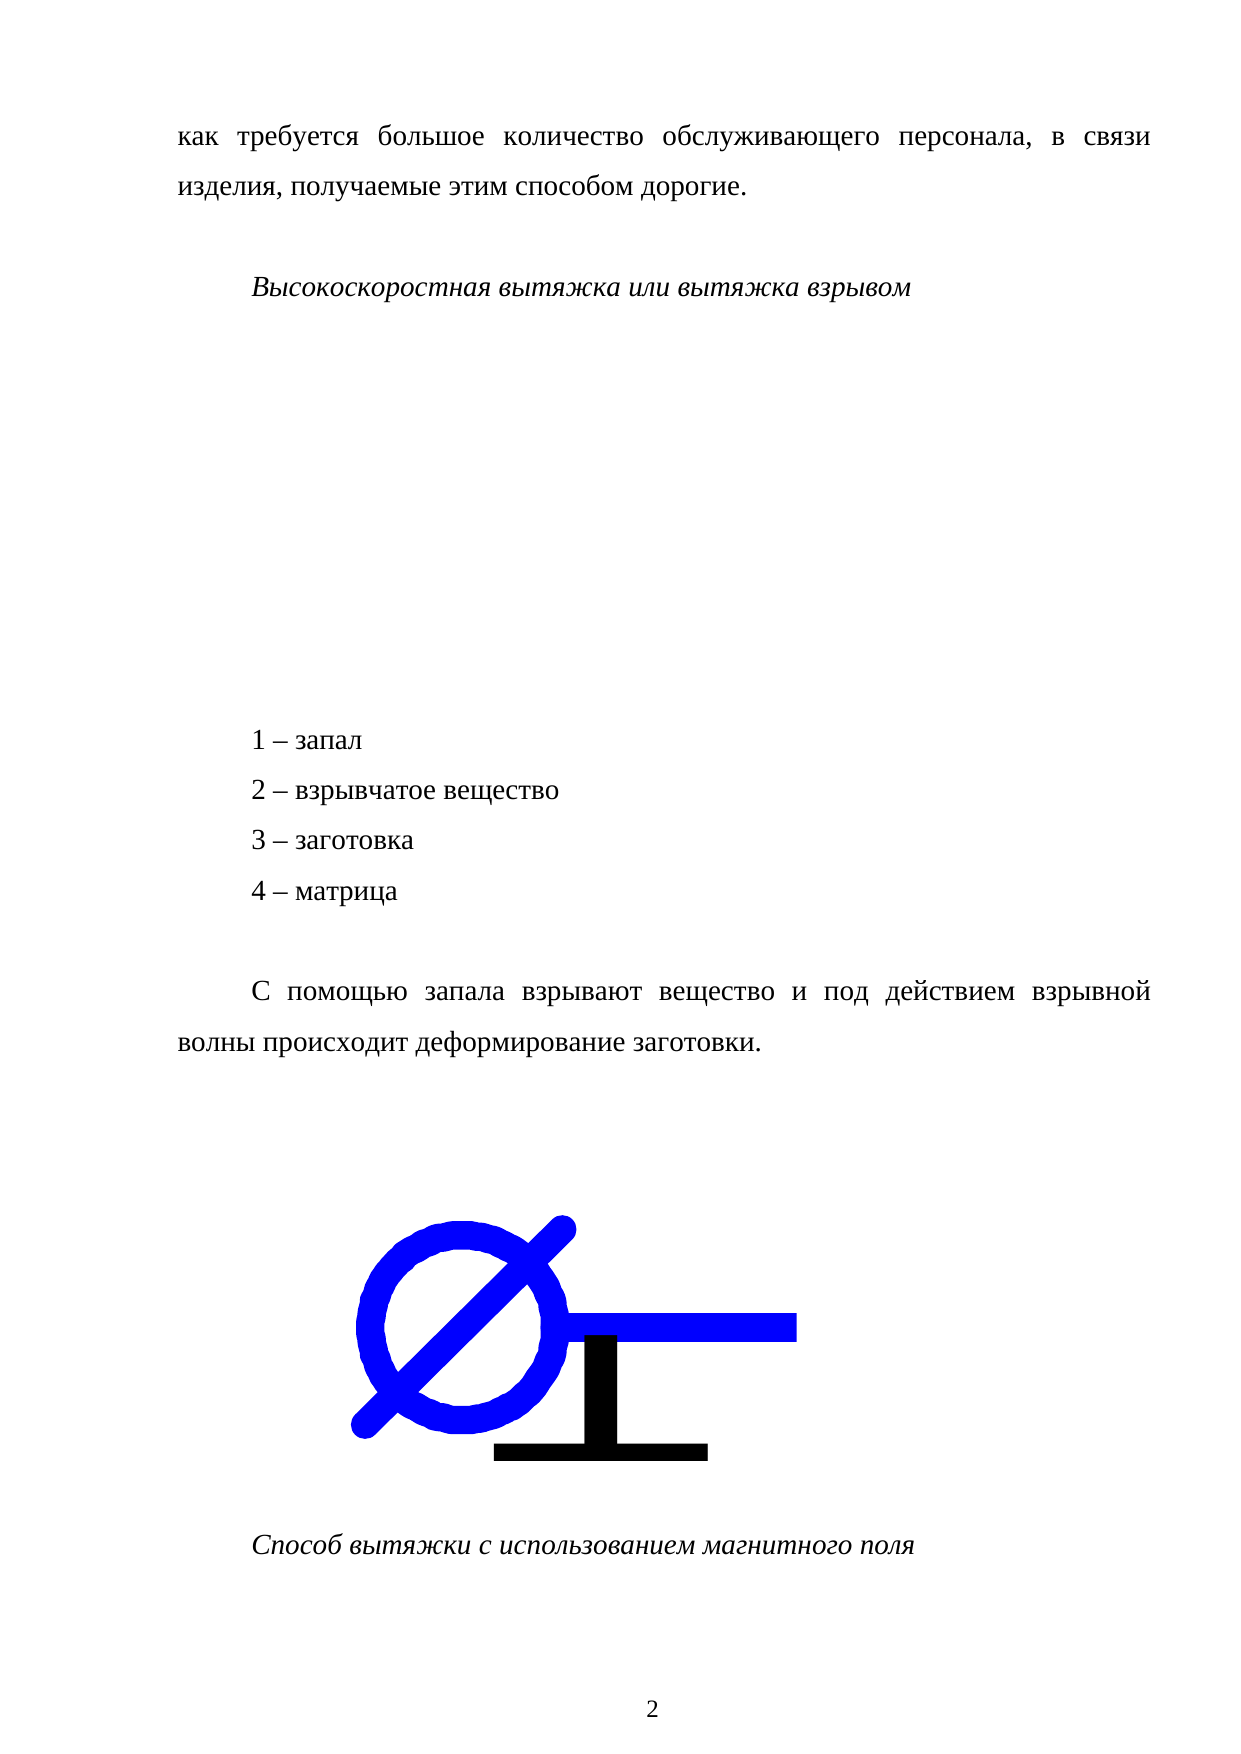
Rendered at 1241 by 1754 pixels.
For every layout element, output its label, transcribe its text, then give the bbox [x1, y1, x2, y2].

text 4 – матрица [177, 873, 1152, 906]
text 1 – запал [177, 722, 1152, 755]
text 3 – заготовка [177, 822, 1152, 856]
text Способ вытяжки с использованием магнитного поля [177, 1527, 1152, 1560]
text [177, 118, 1152, 202]
text Высокоскоростная вытяжка или вытяжка взрывом [177, 269, 1152, 303]
text 2 – взрывчатое вещество [177, 772, 1152, 806]
text С помощью запала взрывают вещество и под действием взрывной волны происходит деформирование заготовки. [177, 973, 1152, 1057]
